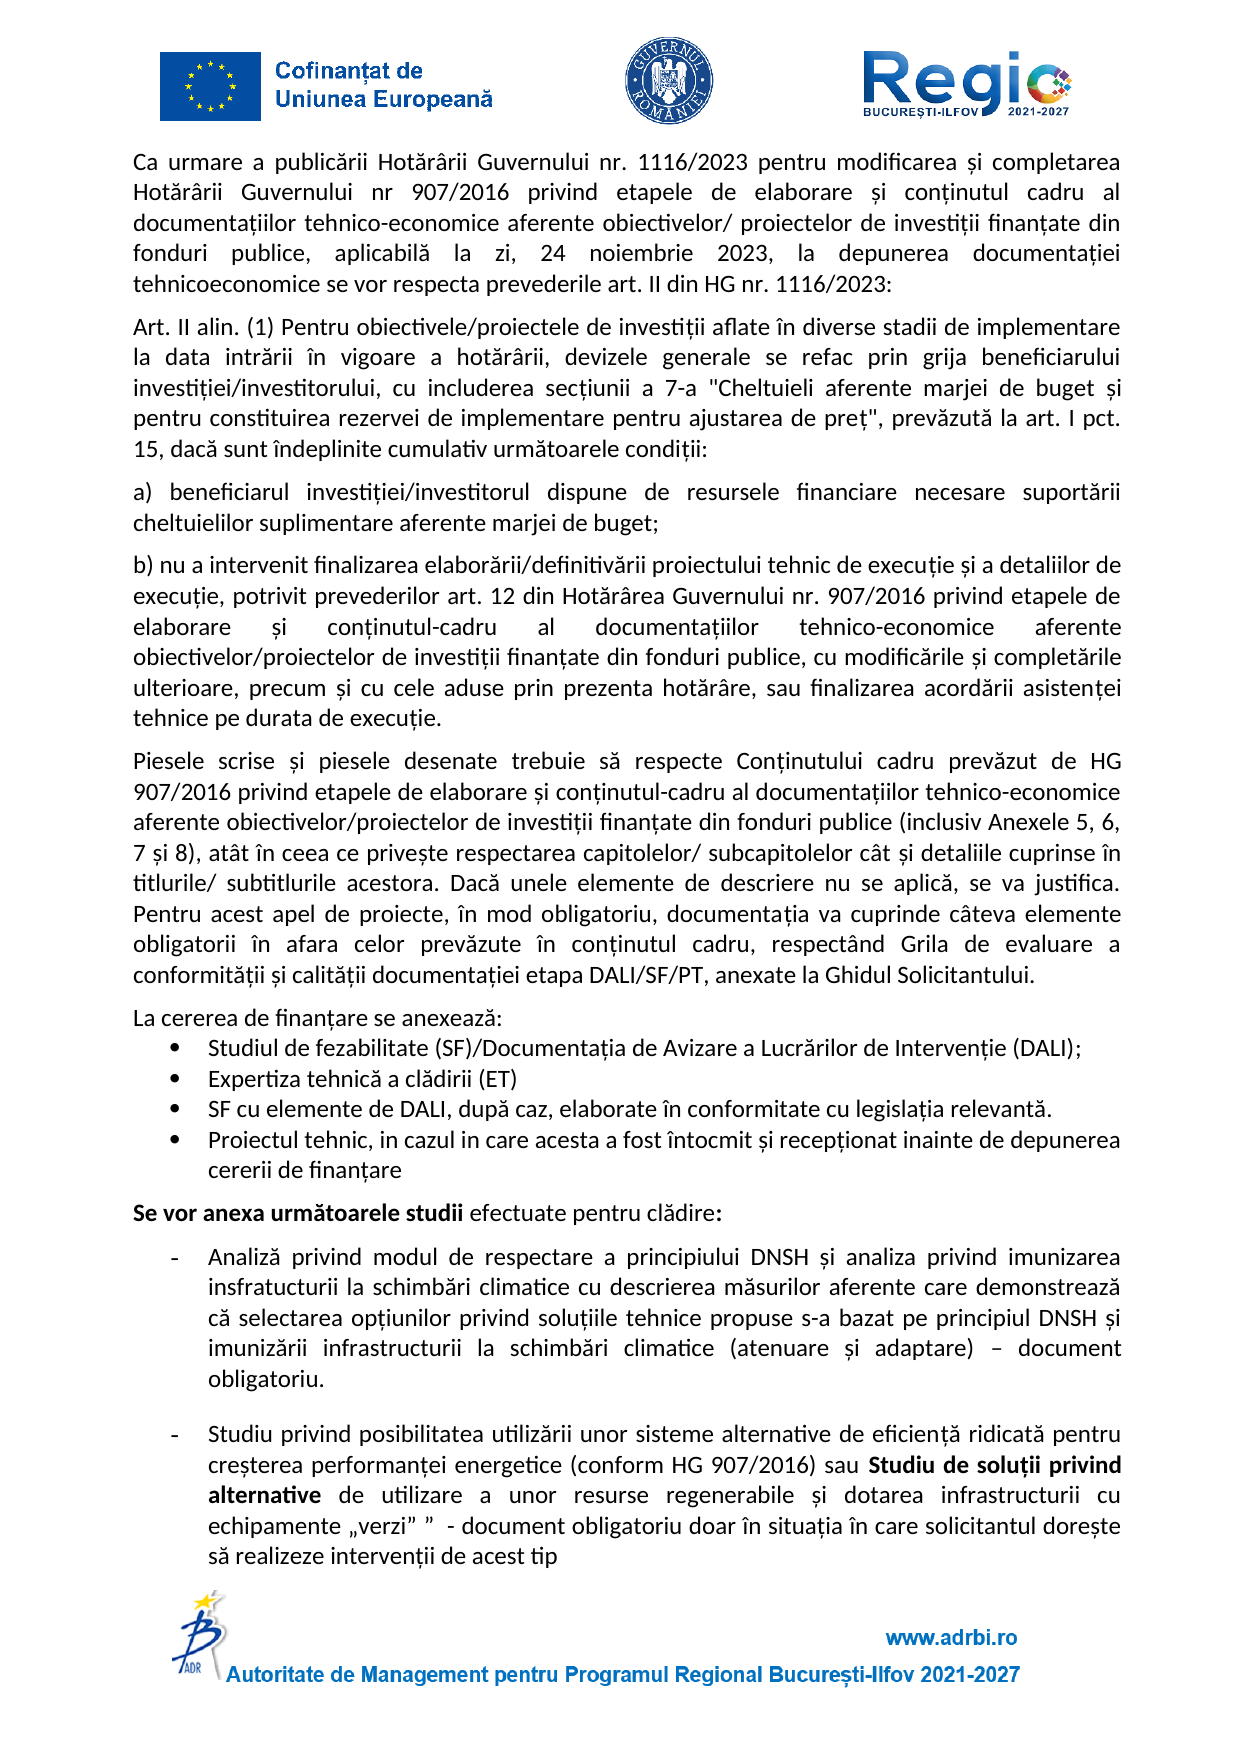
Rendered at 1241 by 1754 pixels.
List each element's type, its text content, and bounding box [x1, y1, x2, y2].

list Analiză privind modul de respectare a principiului DNSH și analiza privind imunizarea insfratucturii la schimbări climatice cu descrierea măsurilor aferente care demonstrează că selectarea opțiunilor privind soluțiile tehnice propuse s-a bazat pe principiul DNSH și imunizării infrastructurii la schimbări climatice (atenuare și adaptare) – document obligatoriu. [170, 1241, 1122, 1393]
text Art. II alin. (1) Pentru obiectivele/proiectele de investiţii aflate în diverse stadii de implementare la data intrării în vigoare a hotărârii, devizele generale se refac prin grija beneficiarului investiţiei/investitorului, cu includerea secţiunii a 7-a "Cheltuieli aferente marjei de buget şi pentru constituirea rezervei de implementare pentru ajustarea de preţ", prevăzută la art. I pct. 15, dacă sunt îndeplinite cumulativ următoarele condiţii: [133, 311, 1122, 464]
list Studiul de fezabilitate (SF)/Documentația de Avizare a Lucrărilor de Intervenție (DALI); [170, 1032, 1122, 1063]
text a) beneficiarul investiţiei/investitorul dispune de resursele financiare necesare suportării cheltuielilor suplimentare aferente marjei de buget; [133, 476, 1122, 537]
text Se vor anexa următoarele studii efectuate pentru clădire: [133, 1198, 1122, 1228]
text b) nu a intervenit finalizarea elaborării/definitivării proiectului tehnic de execuţie şi a detaliilor de execuţie, potrivit prevederilor art. 12 din Hotărârea Guvernului nr. 907/2016 privind etapele de elaborare şi conţinutul-cadru al documentaţiilor tehnico-economice aferente obiectivelor/proiectelor de investiţii finanţate din fonduri publice, cu modificările şi completările ulterioare, precum şi cu cele aduse prin prezenta hotărâre, sau finalizarea acordării asistenţei tehnice pe durata de execuţie. [133, 550, 1122, 733]
picture [132, 1587, 1060, 1699]
list SF cu elemente de DALI, după caz, elaborate în conformitate cu legislația relevantă. [170, 1093, 1122, 1124]
list Expertiza tehnică a clădirii (ET) [170, 1063, 1122, 1093]
text Piesele scrise şi piesele desenate trebuie să respecte Conţinutului cadru prevăzut de HG 907/2016 privind etapele de elaborare și conținutul-cadru al documentațiilor tehnico-economice aferente obiectivelor/proiectelor de investiții finanțate din fonduri publice (inclusiv Anexele 5, 6, 7 şi 8), atât în ceea ce priveşte respectarea capitolelor/ subcapitolelor cât şi detaliile cuprinse în titlurile/ subtitlurile acestora. Dacă unele elemente de descriere nu se aplică, se va justifica. Pentru acest apel de proiecte, în mod obligatoriu, documentaţia va cuprinde câteva elemente obligatorii în afara celor prevăzute în conţinutul cadru, respectând Grila de evaluare a conformităţii şi calităţii documentaţiei etapa DALI/SF/PT, anexate la Ghidul Solicitantului. [133, 745, 1122, 989]
list Proiectul tehnic, in cazul in care acesta a fost întocmit și recepționat inainte de depunerea cererii de finanțare [170, 1124, 1122, 1185]
picture [155, 35, 1101, 125]
text Ca urmare a publicării Hotărârii Guvernului nr. 1116/2023 pentru modificarea și completarea Hotărârii Guvernului nr 907/2016 privind etapele de elaborare și conținutul cadru al documentațiilor tehnico-economice aferente obiectivelor/ proiectelor de investiții finanțate din fonduri publice, aplicabilă la zi, 24 noiembrie 2023, la depunerea documentației tehnicoeconomice se vor respecta prevederile art. II din HG nr. 1116/2023: [133, 146, 1122, 298]
list Studiu privind posibilitatea utilizării unor sisteme alternative de eficienţă ridicată pentru creşterea performanţei energetice (conform HG 907/2016) sau Studiu de soluţii privind alternative de utilizare a unor resurse regenerabile și dotarea infrastructurii cu echipamente „verzi” ” - document obligatoriu doar în situația în care solicitantul dorește să realizeze intervenții de acest tip [170, 1418, 1122, 1571]
text La cererea de finanțare se anexează: [133, 1002, 1122, 1032]
